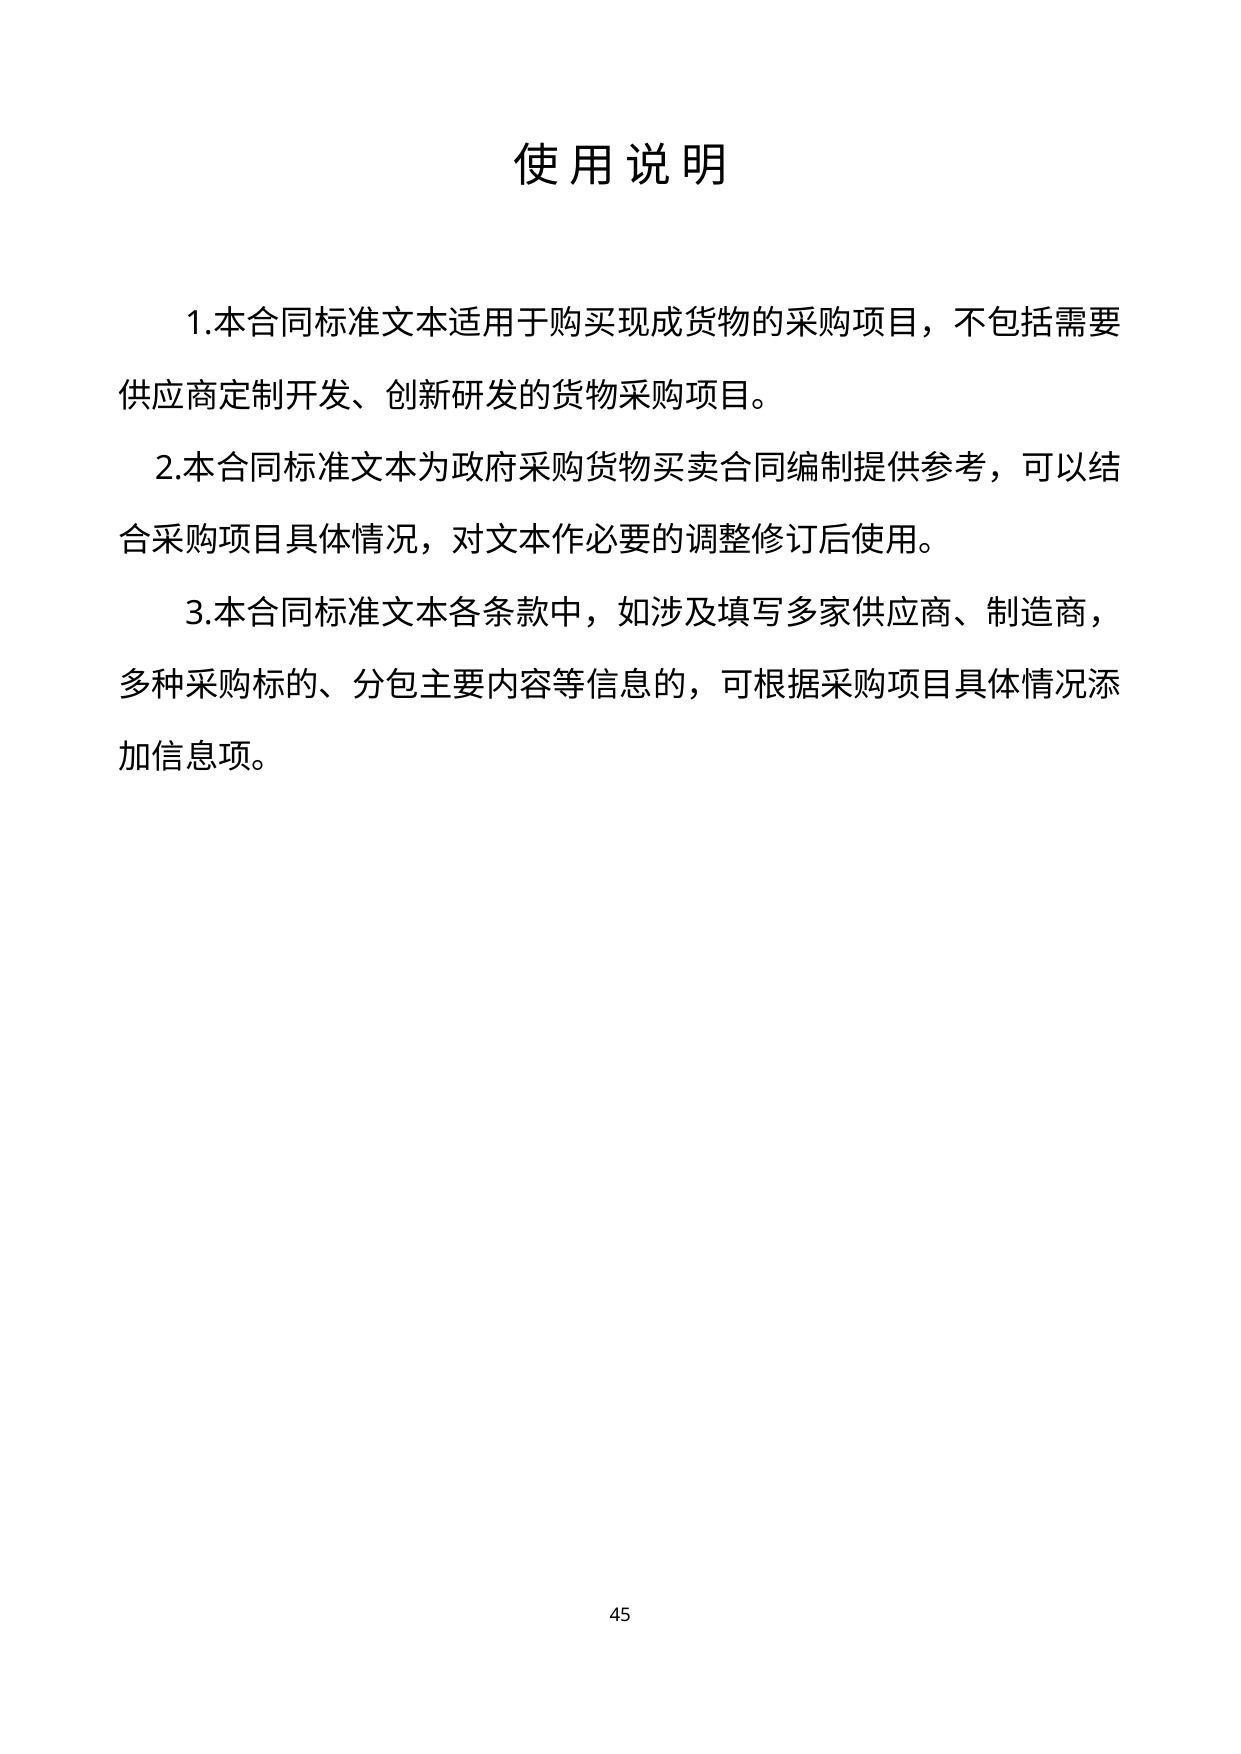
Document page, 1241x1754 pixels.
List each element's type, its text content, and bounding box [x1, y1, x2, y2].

text 使 用 说 明 [118, 128, 1122, 195]
text 3.本合同标准文本各条款中，如涉及填写多家供应商、制造商，多种采购标的、分包主要内容等信息的，可根据采购项目具体情况添加信息项。 [118, 586, 1122, 778]
text 2.本合同标准文本为政府采购货物买卖合同编制提供参考，可以结合采购项目具体情况，对文本作必要的调整修订后使用。 [118, 441, 1122, 561]
text 1.本合同标准文本适用于购买现成货物的采购项目，不包括需要供应商定制开发、创新研发的货物采购项目。 [118, 296, 1122, 417]
